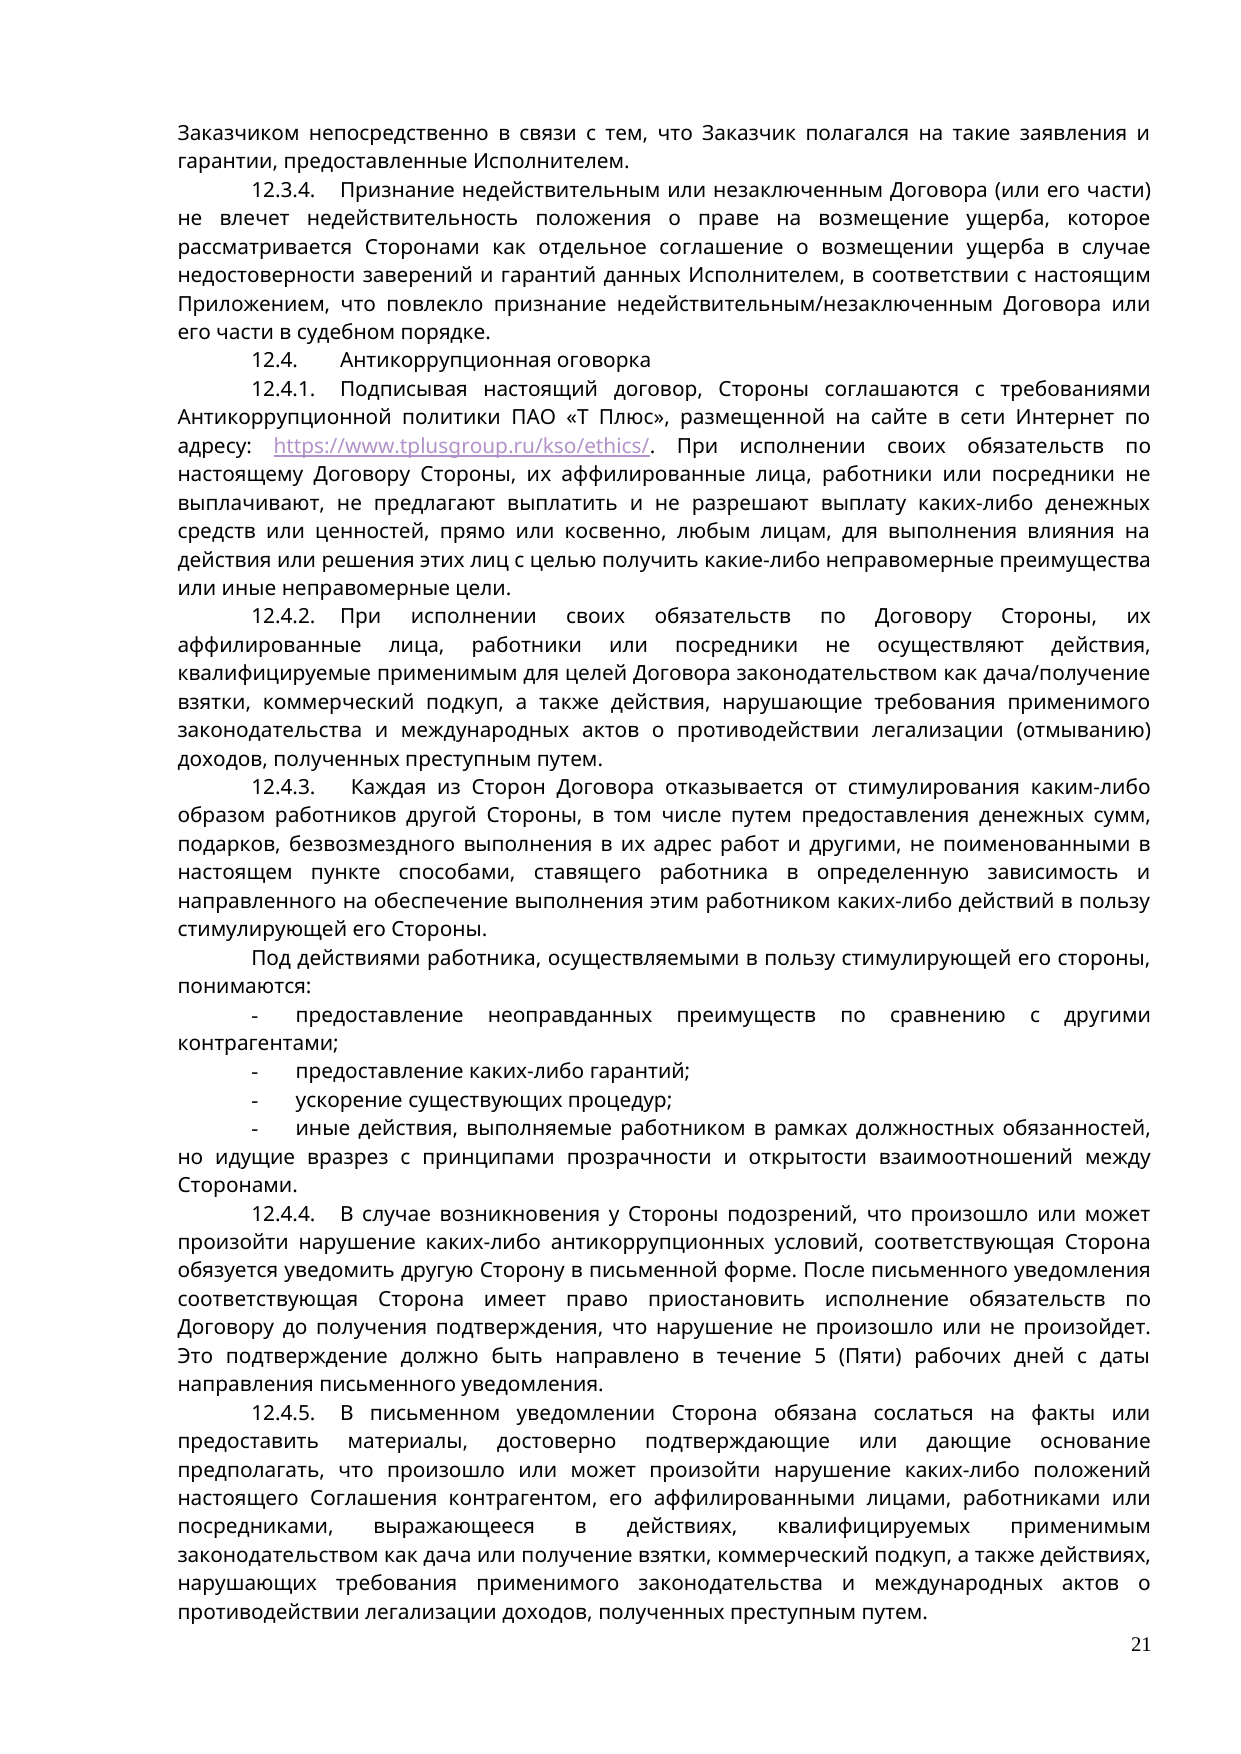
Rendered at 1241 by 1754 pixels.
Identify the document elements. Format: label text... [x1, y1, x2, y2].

list предоставление каких-либо гарантий; [177, 1057, 1152, 1085]
list иные действия, выполняемые работником в рамках должностных обязанностей, но идущие вразрез с принципами прозрачности и открытости взаимоотношений между Сторонами. [177, 1113, 1152, 1199]
list Подписывая настоящий договор, Стороны соглашаются с требованиями Антикоррупционной политики ПАО «Т Плюс», размещенной на сайте в сети Интернет по адресу: https://www.tplusgroup.ru/kso/ethics/. При исполнении своих обязательств по настоящему Договору Стороны, их аффилированные лица, работники или посредники не выплачивают, не предлагают выплатить и не разрешают выплату каких-либо денежных средств или ценностей, прямо или косвенно, любым лицам, для выполнения влияния на действия или решения этих лиц с целью получить какие-либо неправомерные преимущества или иные неправомерные цели. [177, 374, 1152, 602]
list Антикоррупционная оговорка [177, 346, 1152, 374]
list В случае возникновения у Стороны подозрений, что произошло или может произойти нарушение каких-либо антикоррупционных условий, соответствующая Сторона обязуется уведомить другую Сторону в письменной форме. После письменного уведомления соответствующая Сторона имеет право приостановить исполнение обязательств по Договору до получения подтверждения, что нарушение не произошло или не произойдет. Это подтверждение должно быть направлено в течение 5 (Пяти) рабочих дней с даты направления письменного уведомления. [177, 1199, 1152, 1398]
list Каждая из Сторон Договора отказывается от стимулирования каким-либо образом работников другой Стороны, в том числе путем предоставления денежных сумм, подарков, безвозмездного выполнения в их адрес работ и другими, не поименованными в настоящем пункте способами, ставящего работника в определенную зависимость и направленного на обеспечение выполнения этим работником каких-либо действий в пользу стимулирующей его Стороны. [177, 772, 1152, 943]
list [177, 118, 1152, 175]
list Под действиями работника, осуществляемыми в пользу стимулирующей его стороны, понимаются: [177, 943, 1152, 1000]
list При исполнении своих обязательств по Договору Стороны, их аффилированные лица, работники или посредники не осуществляют действия, квалифицируемые применимым для целей Договора законодательством как дача/получение взятки, коммерческий подкуп, а также действия, нарушающие требования применимого законодательства и международных актов о противодействии легализации (отмыванию) доходов, полученных преступным путем. [177, 602, 1152, 772]
list В письменном уведомлении Сторона обязана сослаться на факты или предоставить материалы, достоверно подтверждающие или дающие основание предполагать, что произошло или может произойти нарушение каких-либо положений настоящего Соглашения контрагентом, его аффилированными лицами, работниками или посредниками, выражающееся в действиях, квалифицируемых применимым законодательством как дача или получение взятки, коммерческий подкуп, а также действиях, нарушающих требования применимого законодательства и международных актов о противодействии легализации доходов, полученных преступным путем. [177, 1398, 1152, 1625]
list предоставление неоправданных преимуществ по сравнению с другими контрагентами; [177, 1000, 1152, 1057]
list Признание недействительным или незаключенным Договора (или его части) не влечет недействительность положения о праве на возмещение ущерба, которое рассматривается Сторонами как отдельное соглашение о возмещении ущерба в случае недостоверности заверений и гарантий данных Исполнителем, в соответствии с настоящим Приложением, что повлекло признание недействительным/незаключенным Договора или его части в судебном порядке. [177, 175, 1152, 346]
list ускорение существующих процедур; [177, 1085, 1152, 1113]
